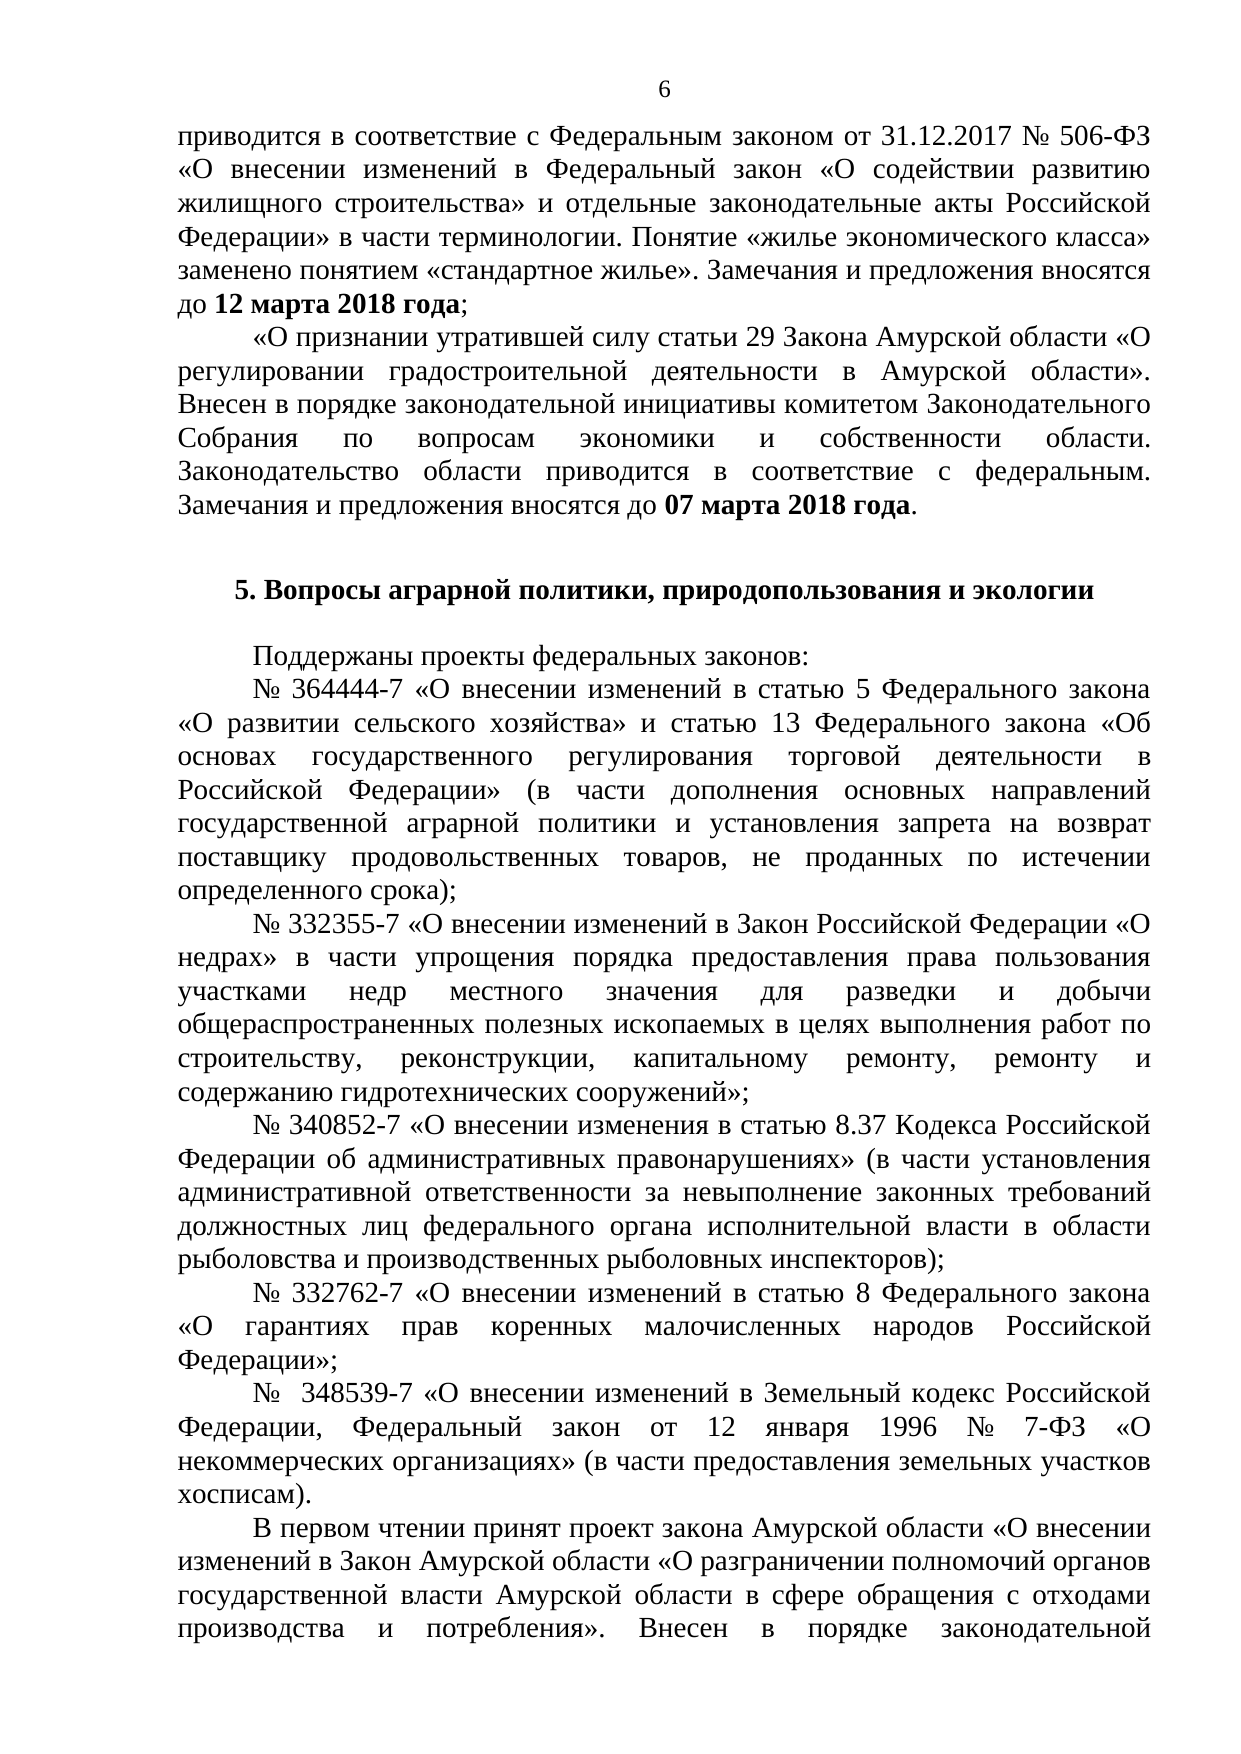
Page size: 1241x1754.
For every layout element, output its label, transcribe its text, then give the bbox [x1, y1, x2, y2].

text № 332762-7 «О внесении изменений в статью 8 Федерального закона «О гарантиях прав коренных малочисленных народов Российской Федерации»; [177, 1275, 1152, 1376]
text № 340852-7 «О внесении изменения в статью 8.37 Кодекса Российской Федерации об административных правонарушениях» (в части установления административной ответственности за невыполнение законных требований должностных лиц федерального органа исполнительной власти в области рыболовства и производственных рыболовных инспекторов); [177, 1107, 1152, 1275]
text Поддержаны проекты федеральных законов: [177, 638, 1152, 671]
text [177, 1510, 1152, 1644]
text № 348539-7 «О внесении изменений в Земельный кодекс Российской Федерации, Федеральный закон от 12 января 1996 № 7-ФЗ «О некоммерческих организациях» (в части предоставления земельных участков хосписам). [177, 1376, 1152, 1510]
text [177, 118, 1152, 319]
text № 332355-7 «О внесении изменений в Закон Российской Федерации «О недрах» в части упрощения порядка предоставления права пользования участками недр местного значения для разведки и добычи общераспространенных полезных ископаемых в целях выполнения работ по строительству, реконструкции, капитальному ремонту, ремонту и содержанию гидротехнических сооружений»; [177, 906, 1152, 1107]
text «О признании утратившей силу статьи 29 Закона Амурской области «О регулировании градостроительной деятельности в Амурской области». Внесен в порядке законодательной инициативы комитетом Законодательного Собрания по вопросам экономики и собственности области. Законодательство области приводится в соответствие с федеральным. Замечания и предложения вносятся до 07 марта 2018 года. [177, 319, 1152, 521]
text № 364444-7 «О внесении изменений в статью 5 Федерального закона «О развитии сельского хозяйства» и статью 13 Федерального закона «Об основах государственного регулирования торговой деятельности в Российской Федерации» (в части дополнения основных направлений государственной аграрной политики и установления запрета на возврат поставщику продовольственных товаров, не проданных по истечении определенного срока); [177, 671, 1152, 906]
text 5. Вопросы аграрной политики, природопользования и экологии [177, 579, 1152, 604]
